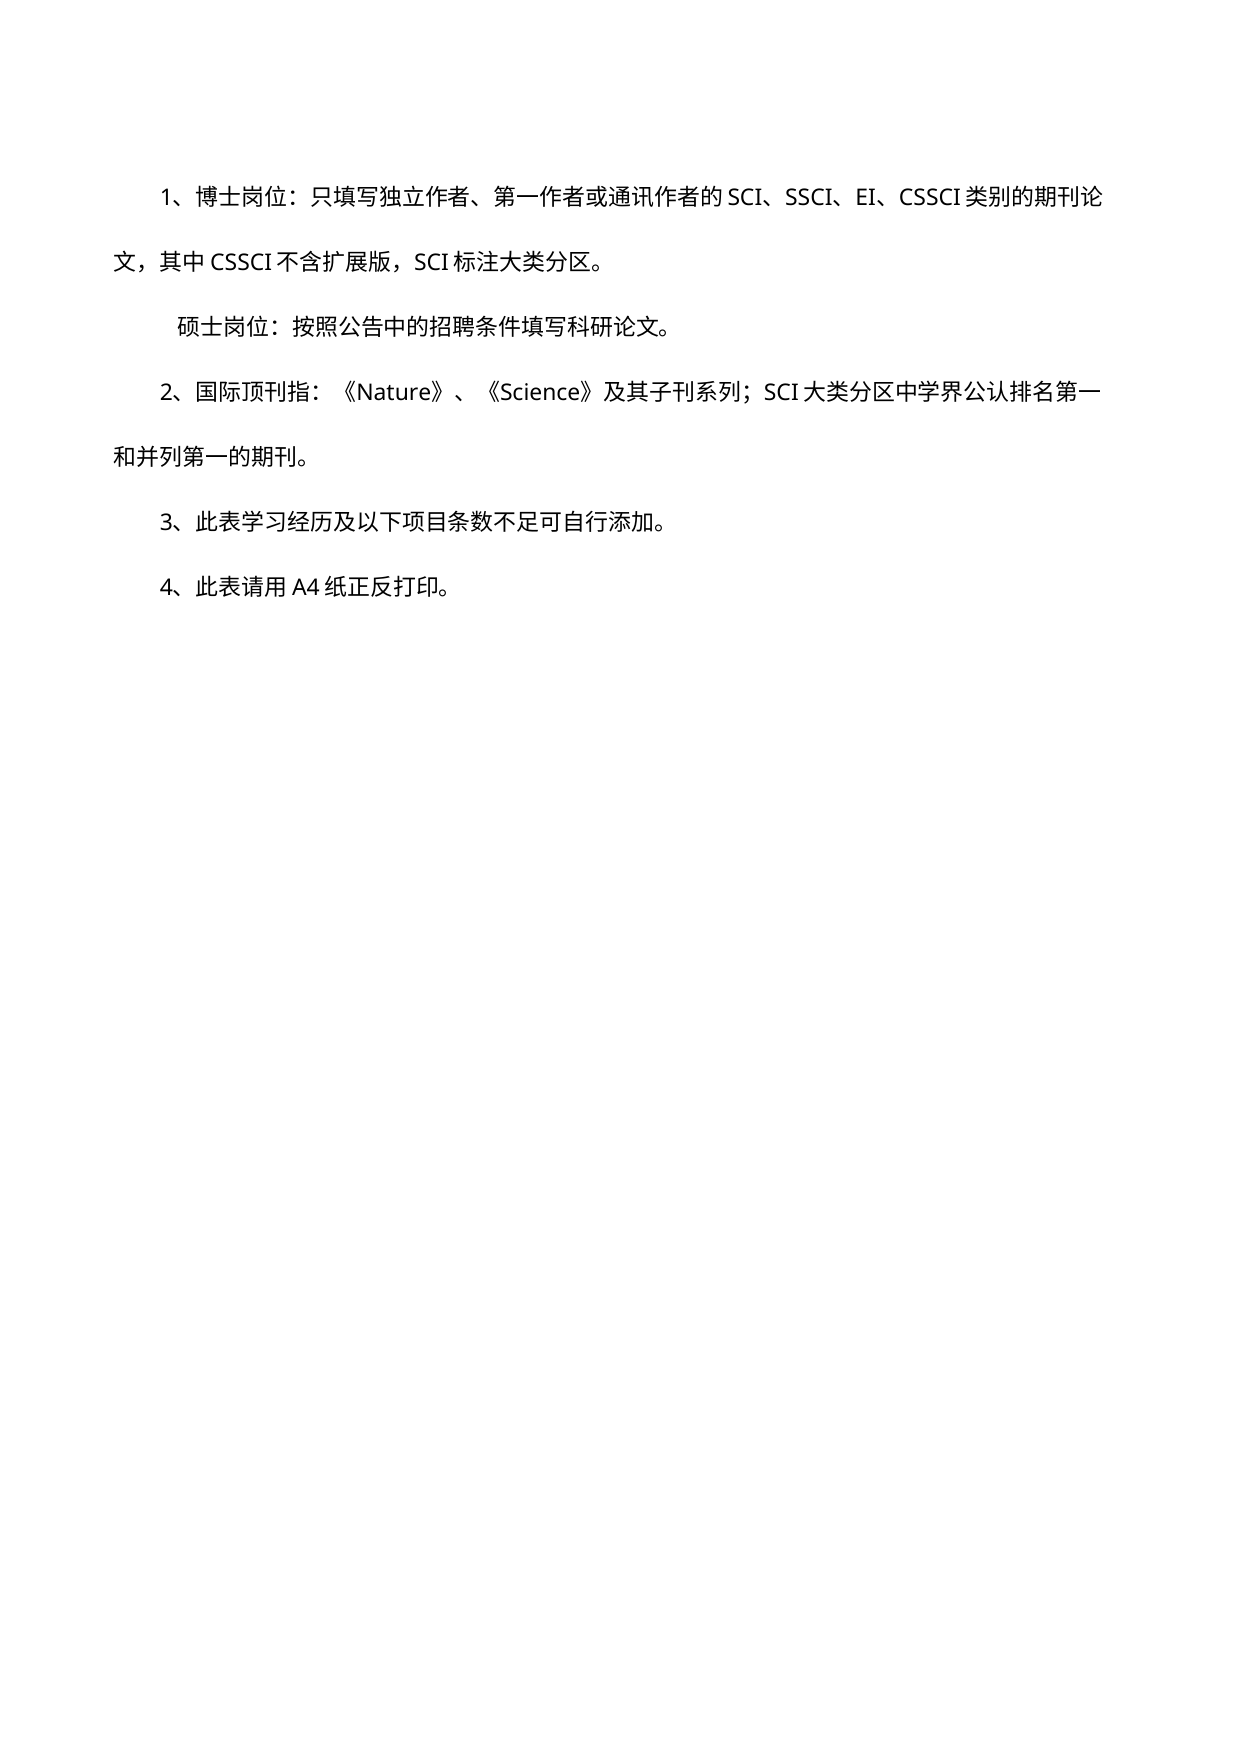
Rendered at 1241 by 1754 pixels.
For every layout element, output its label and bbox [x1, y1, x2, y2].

table_cell [103, 162, 1121, 618]
